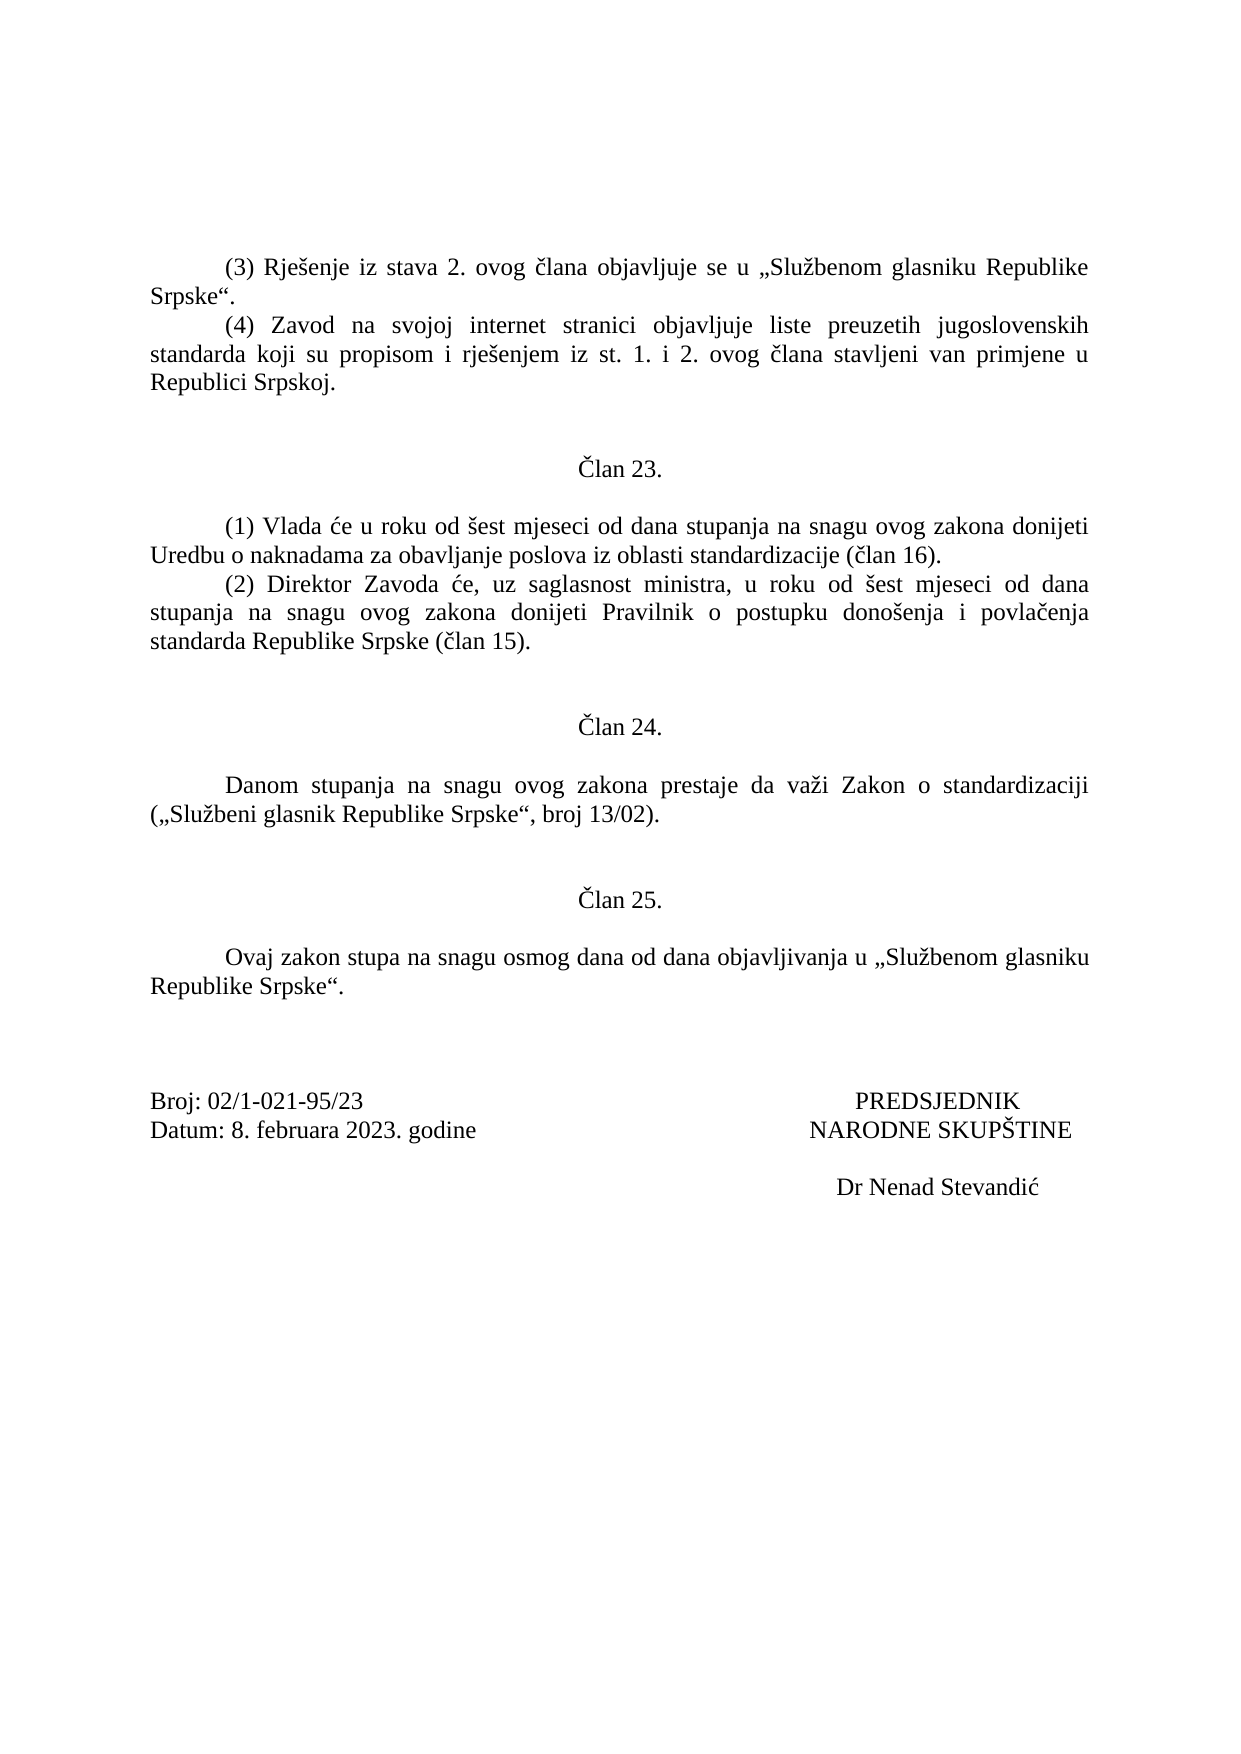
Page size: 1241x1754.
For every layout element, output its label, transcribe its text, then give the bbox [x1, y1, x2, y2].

text (2) Direktor Zavoda će, uz saglasnost ministra, u roku od šest mjeseci od dana stupanja na snagu ovog zakona donijeti Pravilnik o postupku donošenja i povlačenja standarda Republike Srpske (član 15). [150, 569, 1090, 655]
text Član 24. [150, 712, 1090, 741]
text Danom stupanja na snagu ovog zakona prestaje da važi Zakon o standardizaciji („Službeni glasnik Republike Srpske“, broj 13/02). [150, 770, 1090, 827]
text (1) Vlada će u roku od šest mjeseci od dana stupanja na snagu ovog zakona donijeti Uredbu o naknadama za obavljanje poslova iz oblasti standardizacije (član 16). [150, 511, 1090, 569]
text (4) Zavod na svojoj internet stranici objavljuje liste preuzetih jugoslovenskih standarda koji su propisom i rješenjem iz st. 1. i 2. ovog člana stavljeni van primjene u Republici Srpskoj. [150, 310, 1090, 396]
text Član 23. [150, 454, 1090, 482]
text (3) Rješenje iz stava 2. ovog člana objavljuje se u „Službenom glasniku Republike Srpske“. [150, 252, 1090, 310]
text Dr Nenad Stevandić [150, 1172, 1090, 1201]
text Broj: 02/1-021-95/23 PREDSJEDNIK [150, 1086, 1090, 1115]
text Član 25. [150, 885, 1090, 914]
text Ovaj zakon stupa na snagu osmog dana od dana objavljivanja u „Službenom glasniku Republike Srpske“. [150, 942, 1090, 1000]
text Datum: 8. februara 2023. godine NARODNE SKUPŠTINE [150, 1115, 1090, 1144]
